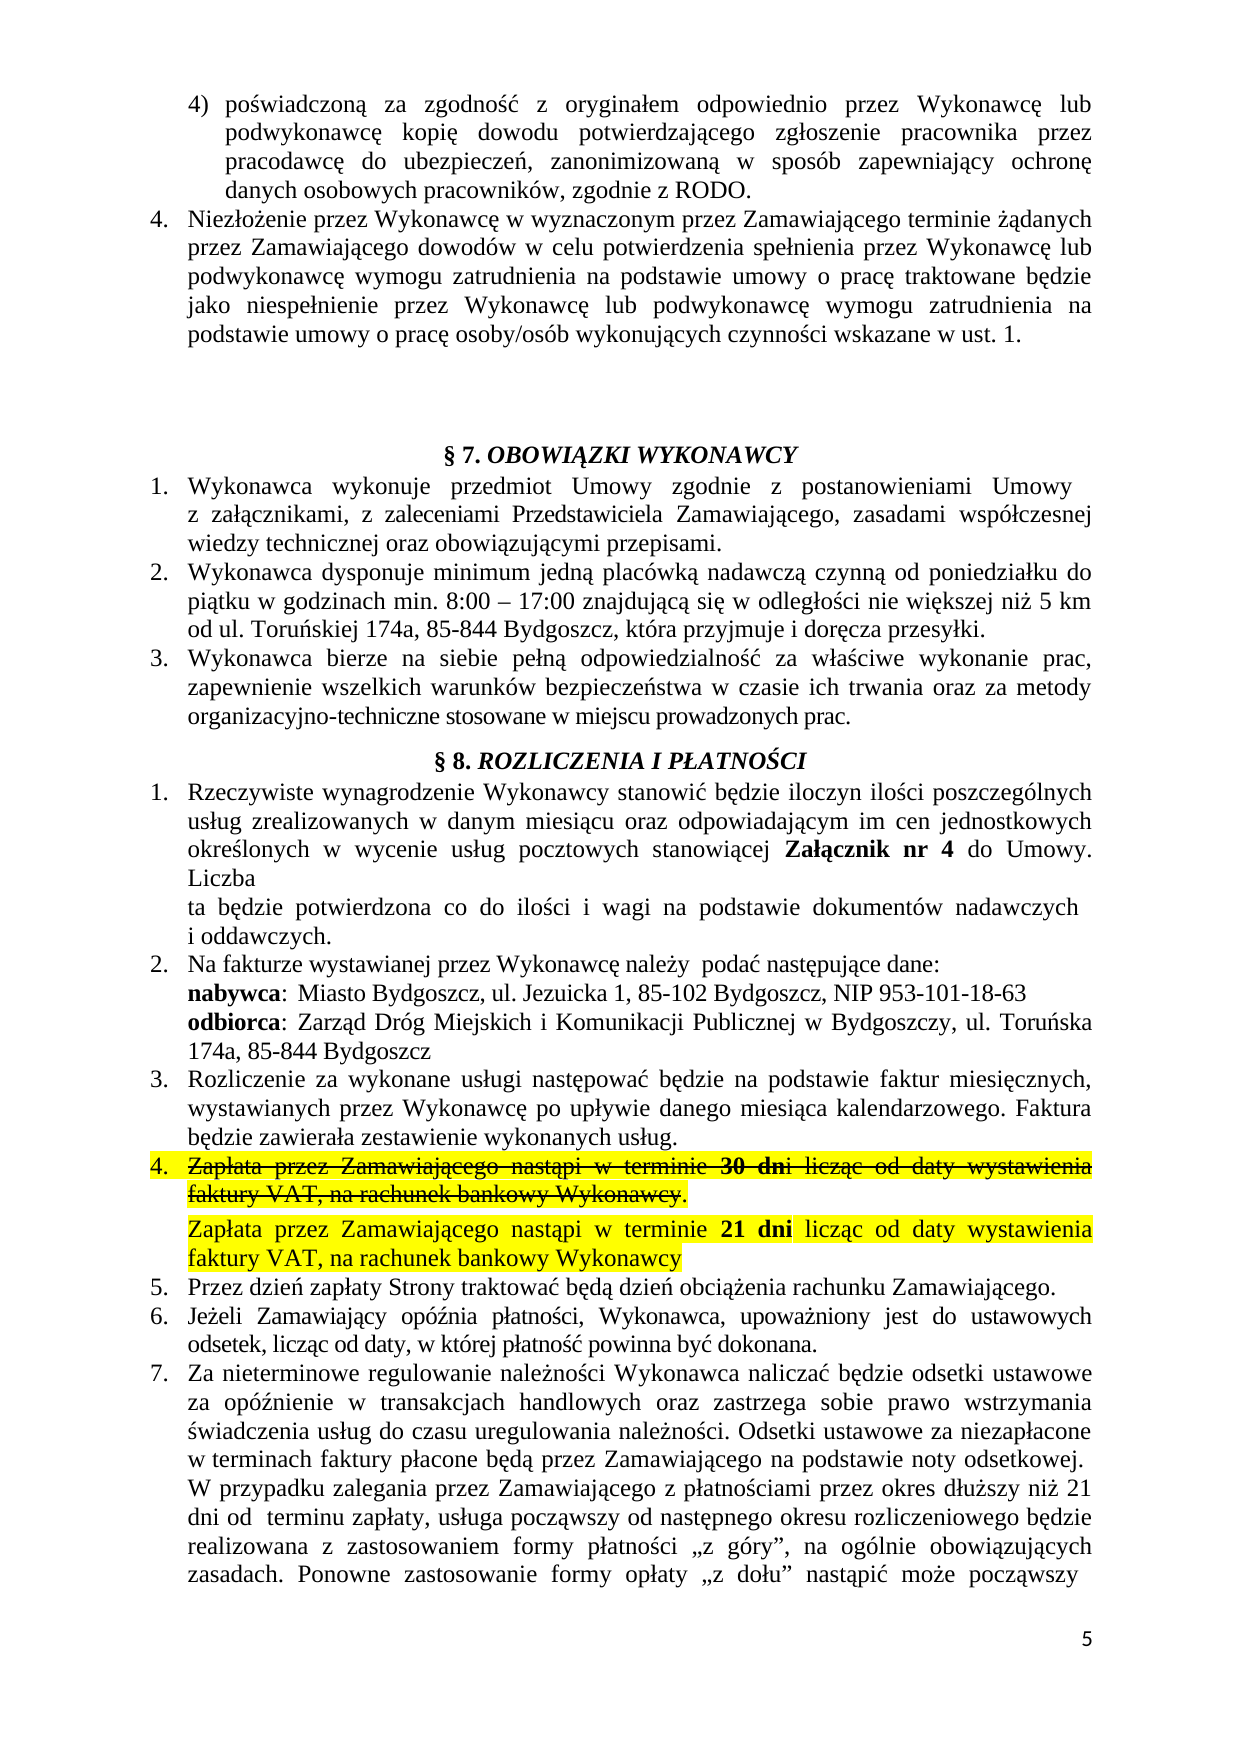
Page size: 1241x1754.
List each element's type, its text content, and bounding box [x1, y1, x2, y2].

list Jeżeli Zamawiający opóźnia płatności, Wykonawca, upoważniony jest do ustawowych odsetek, licząc od daty, w której płatność powinna być dokonana. [150, 1301, 1093, 1358]
list Zapłata przez Zamawiającego nastąpi w terminie 21 dni licząc od daty wystawienia faktury VAT, na rachunek bankowy Wykonawcy [187, 1214, 1093, 1272]
list Na fakturze wystawianej przez Wykonawcę należy podać następujące dane: [150, 949, 1093, 978]
text § 8. ROZLICZENIA I PŁATNOŚCI [150, 746, 1093, 775]
list Zapłata przez Zamawiającego nastąpi w terminie 30 dni licząc od daty wystawienia faktury VAT, na rachunek bankowy Wykonawcy. [150, 1151, 1093, 1208]
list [150, 1358, 1093, 1588]
list Przez dzień zapłaty Strony traktować będą dzień obciążenia rachunku Zamawiającego. [150, 1272, 1093, 1301]
text nabywca: Miasto Bydgoszcz, ul. Jezuicka 1, 85-102 Bydgoszcz, NIP 953-101-18-63 [187, 978, 1093, 1007]
list Wykonawca bierze na siebie pełną odpowiedzialność za właściwe wykonanie prac, zapewnienie wszelkich warunków bezpieczeństwa w czasie ich trwania oraz za metody organizacyjno-techniczne stosowane w miejscu prowadzonych prac. [150, 643, 1093, 729]
list Wykonawca dysponuje minimum jedną placówką nadawczą czynną od poniedziałku do piątku w godzinach min. 8:00 – 17:00 znajdującą się w odległości nie większej niż 5 km od ul. Toruńskiej 174a, 85-844 Bydgoszcz, która przyjmuje i doręcza przesyłki. [150, 557, 1093, 643]
list Rozliczenie za wykonane usługi następować będzie na podstawie faktur miesięcznych, wystawianych przez Wykonawcę po upływie danego miesiąca kalendarzowego. Faktura będzie zawierała zestawienie wykonanych usług. [150, 1064, 1093, 1151]
list Rzeczywiste wynagrodzenie Wykonawcy stanowić będzie iloczyn ilości poszczególnych usług zrealizowanych w danym miesiącu oraz odpowiadającym im cen jednostkowych określonych w wycenie usług pocztowych stanowiącej Załącznik nr 4 do Umowy. Liczba ta będzie potwierdzona co do ilości i wagi na podstawie dokumentów nadawczych i oddawczych. [150, 777, 1093, 949]
text odbiorca: Zarząd Dróg Miejskich i Komunikacji Publicznej w Bydgoszczy, ul. Toruńska 174a, 85-844 Bydgoszcz [187, 1007, 1093, 1064]
list Niezłożenie przez Wykonawcę w wyznaczonym przez Zamawiającego terminie żądanych przez Zamawiającego dowodów w celu potwierdzenia spełnienia przez Wykonawcę lub podwykonawcę wymogu zatrudnienia na podstawie umowy o pracę traktowane będzie jako niespełnienie przez Wykonawcę lub podwykonawcę wymogu zatrudnienia na podstawie umowy o pracę osoby/osób wykonujących czynności wskazane w ust. 1. [150, 204, 1093, 347]
list Wykonawca wykonuje przedmiot Umowy zgodnie z postanowieniami Umowy z załącznikami, z zaleceniami Przedstawiciela Zamawiającego, zasadami współczesnej wiedzy technicznej oraz obowiązującymi przepisami. [150, 471, 1093, 557]
list poświadczoną za zgodność z oryginałem odpowiednio przez Wykonawcę lub podwykonawcę kopię dowodu potwierdzającego zgłoszenie pracownika przez pracodawcę do ubezpieczeń, zanonimizowaną w sposób zapewniający ochronę danych osobowych pracowników, zgodnie z RODO. [188, 89, 1093, 204]
text § 7. OBOWIĄZKI WYKONAWCY [150, 440, 1093, 469]
